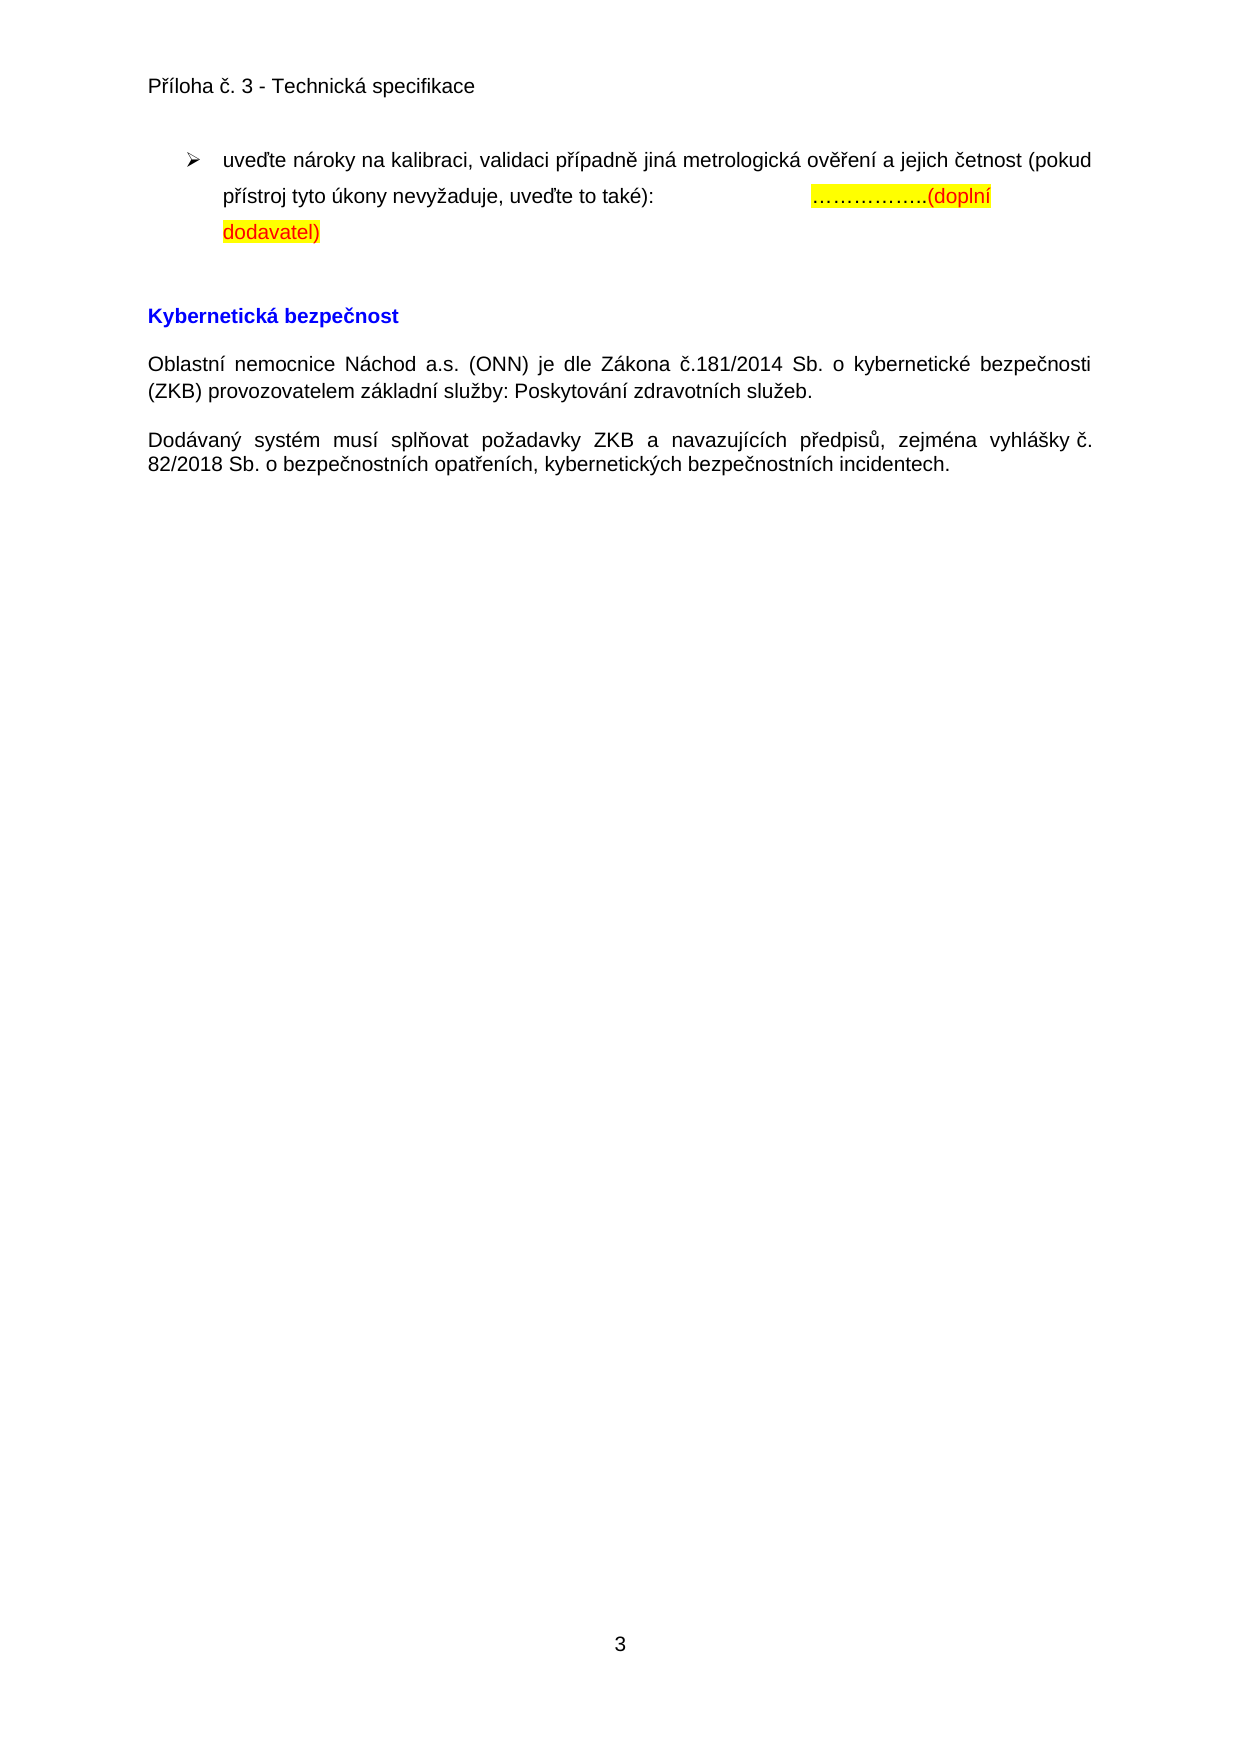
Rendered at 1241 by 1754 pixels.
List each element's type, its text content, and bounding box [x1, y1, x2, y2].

text Oblastní nemocnice Náchod a.s. (ONN) je dle Zákona č.181/2014 Sb. o kybernetické bezpečnosti (ZKB) provozovatelem základní služby: Poskytování zdravotních služeb. [148, 352, 1093, 403]
text Dodávaný systém musí splňovat požadavky ZKB a navazujících předpisů, zejména vyhlášky č. 82/2018 Sb. o bezpečnostních opatřeních, kybernetických bezpečnostních incidentech. [148, 428, 1093, 476]
text Kybernetická bezpečnost [148, 303, 1093, 327]
list uveďte nároky na kalibraci, validaci případně jiná metrologická ověření a jejich četnost (pokud přístroj tyto úkony nevyžaduje, uveďte to také): ……………..(doplní dodavatel) [185, 148, 1093, 243]
